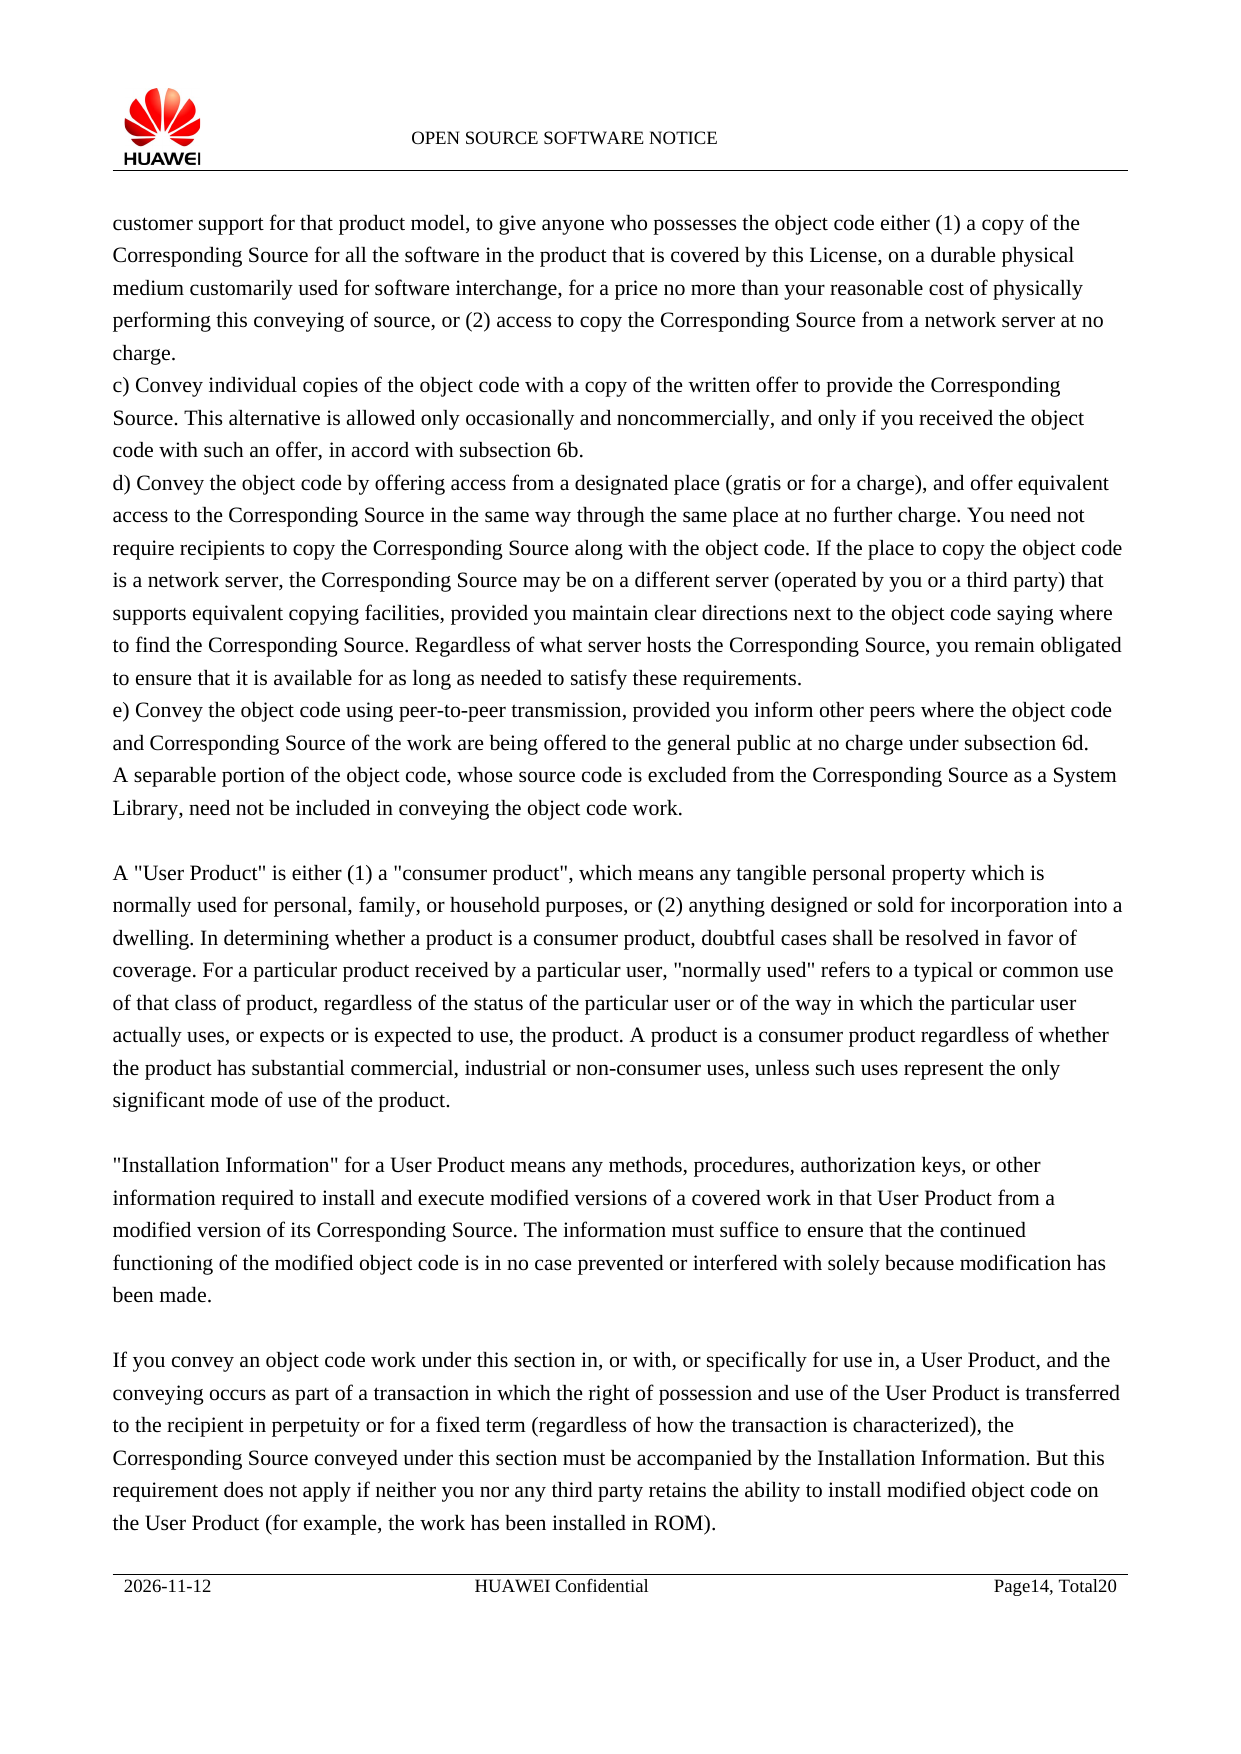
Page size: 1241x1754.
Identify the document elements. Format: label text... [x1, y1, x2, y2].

text d) Convey the object code by offering access from a designated place (gratis or for a charge), and offer equivalent access to the Corresponding Source in the same way through the same place at no further charge. You need not require recipients to copy the Corresponding Source along with the object code. If the place to copy the object code is a network server, the Corresponding Source may be on a different server (operated by you or a third party) that supports equivalent copying facilities, provided you maintain clear directions next to the object code saying where to find the Corresponding Source. Regardless of what server hosts the Corresponding Source, you remain obligated to ensure that it is available for as long as needed to satisfy these requirements. [112, 466, 1128, 694]
text "Installation Information" for a User Product means any methods, procedures, authorization keys, or other information required to install and execute modified versions of a covered work in that User Product from a modified version of its Corresponding Source. The information must suffice to ensure that the continued functioning of the modified object code is in no case prevented or interfered with solely because modification has been made. [112, 1149, 1128, 1311]
text e) Convey the object code using peer-to-peer transmission, provided you inform other peers where the object code and Corresponding Source of the work are being offered to the general public at no charge under subsection 6d. [112, 694, 1128, 759]
text A "User Product" is either (1) a "consumer product", which means any tangible personal property which is normally used for personal, family, or household purposes, or (2) anything designed or sold for incorporation into a dwelling. In determining whether a product is a consumer product, doubtful cases shall be resolved in favor of coverage. For a particular product received by a particular user, "normally used" refers to a typical or common use of that class of product, regardless of the status of the particular user or of the way in which the particular user actually uses, or expects or is expected to use, the product. A product is a consumer product regardless of whether the product has substantial commercial, industrial or non-consumer uses, unless such uses represent the only significant mode of use of the product. [112, 856, 1128, 1116]
text c) Convey individual copies of the object code with a copy of the written offer to provide the Corresponding Source. This alternative is allowed only occasionally and noncommercially, and only if you received the object code with such an offer, in accord with subsection 6b. [112, 369, 1128, 466]
text A separable portion of the object code, whose source code is excluded from the Corresponding Source as a System Library, need not be included in conveying the object code work. [112, 759, 1128, 824]
text If you convey an object code work under this section in, or with, or specifically for use in, a User Product, and the conveying occurs as part of a transaction in which the right of possession and use of the User Product is transferred to the recipient in perpetuity or for a fixed term (regardless of how the transaction is characterized), the Corresponding Source conveyed under this section must be accompanied by the Installation Information. But this requirement does not apply if neither you nor any third party retains the ability to install modified object code on the User Product (for example, the work has been installed in ROM). [112, 1344, 1128, 1539]
picture [124, 88, 201, 165]
